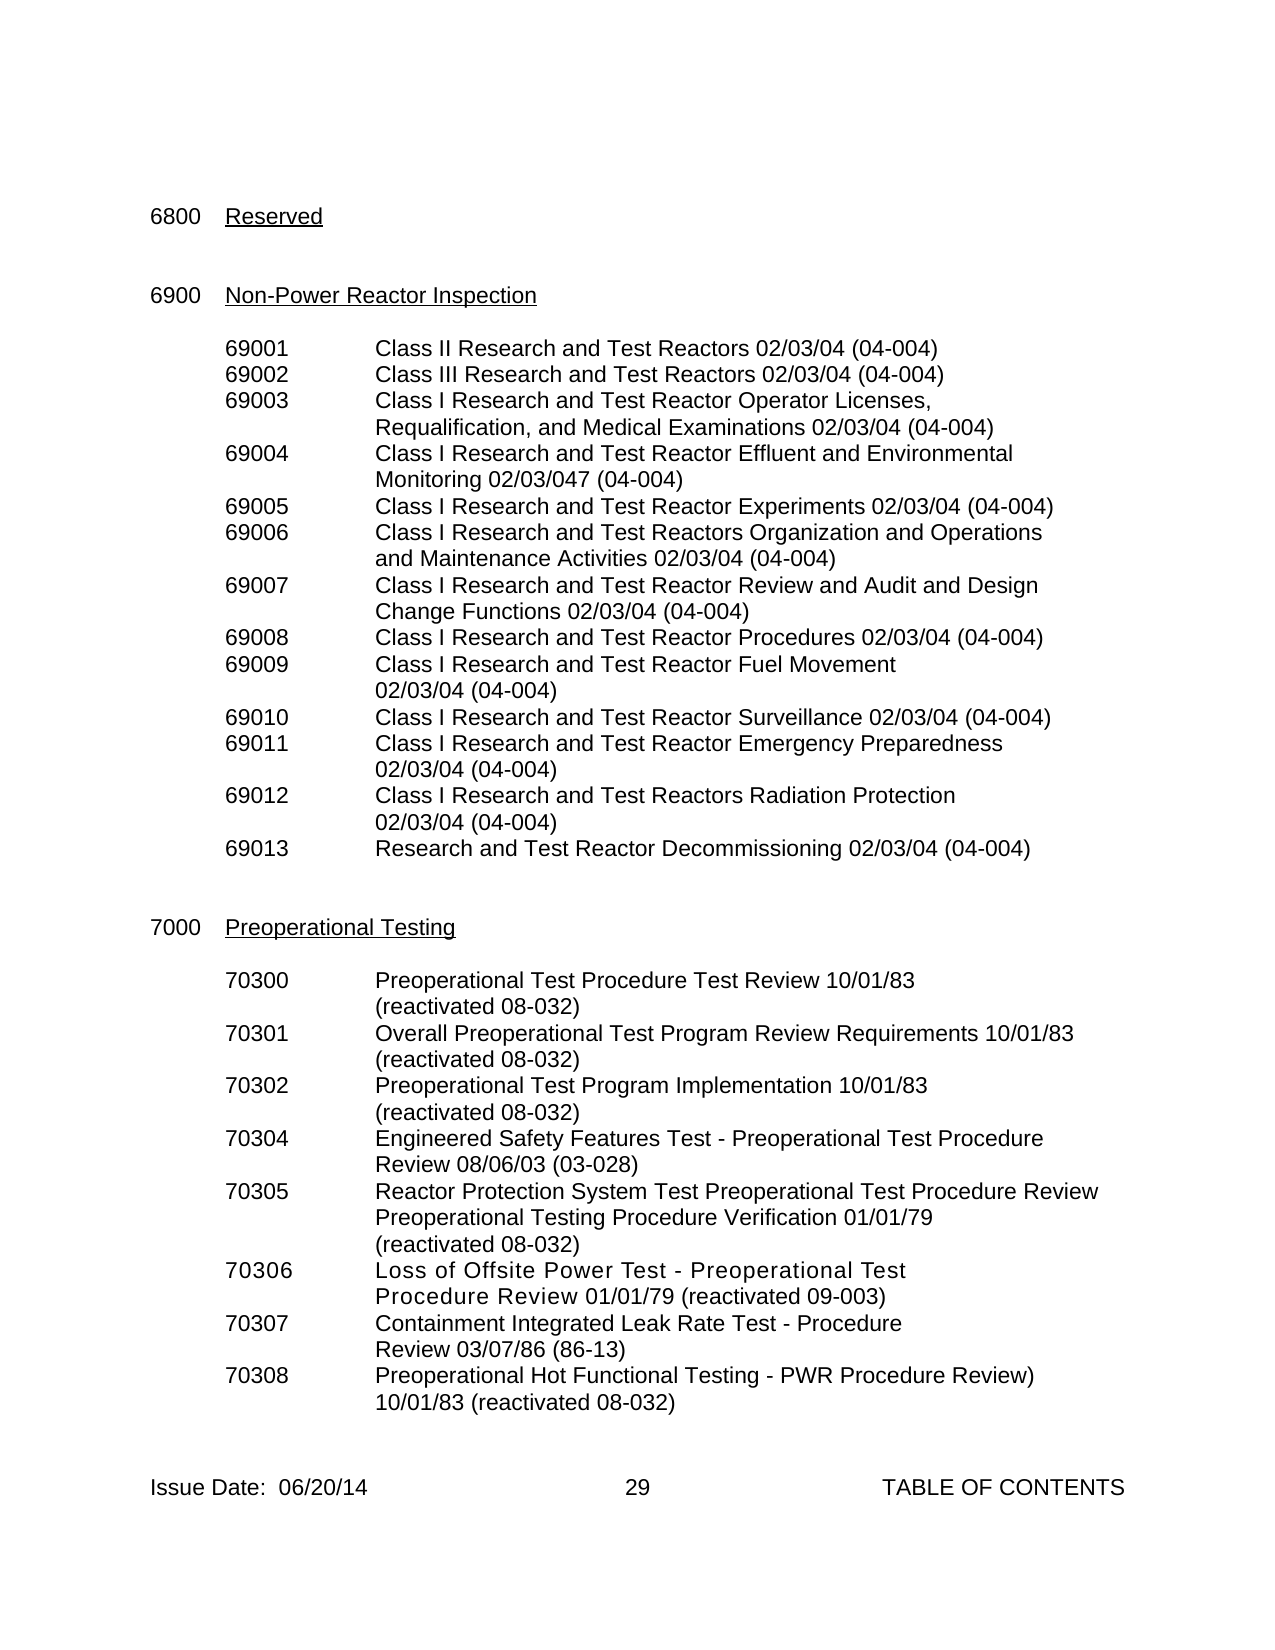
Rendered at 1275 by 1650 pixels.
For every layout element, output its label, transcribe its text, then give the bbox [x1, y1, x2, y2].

text 69002 Class III Research and Test Reactors 02/03/04 (04-004) [150, 361, 1125, 387]
text Change Functions 02/03/04 (04-004) [150, 598, 1125, 624]
text 70307 Containment Integrated Leak Rate Test - Procedure [150, 1309, 1125, 1336]
text 69003 Class I Research and Test Reactor Operator Licenses, [150, 387, 1125, 413]
text 6900 Non-Power Reactor Inspection [150, 282, 1125, 308]
text Review 08/06/03 (03-028) [150, 1151, 1125, 1178]
text 7000 Preoperational Testing [150, 914, 1125, 941]
text and Maintenance Activities 02/03/04 (04-004) [150, 545, 1125, 572]
text Procedure Review 01/01/79 (reactivated 09-003) [150, 1283, 1125, 1309]
text 70300 Preoperational Test Procedure Test Review 10/01/83 [150, 967, 1125, 993]
text (reactivated 08-032) [150, 993, 1125, 1020]
text Review 03/07/86 (86-13) [225, 1336, 1125, 1362]
text 02/03/04 (04-004) [150, 809, 1125, 835]
text 69013 Research and Test Reactor Decommissioning 02/03/04 (04-004) [150, 835, 1125, 862]
text 69001 Class II Research and Test Reactors 02/03/04 (04-004) [150, 334, 1125, 361]
text 69004 Class I Research and Test Reactor Effluent and Environmental [150, 440, 1125, 466]
text 70301 Overall Preoperational Test Program Review Requirements 10/01/83 (reactivated 08-032) [150, 1020, 1125, 1072]
text 70306 Loss of Offsite Power Test - Preoperational Test [150, 1257, 1125, 1283]
text 69010 Class I Research and Test Reactor Surveillance 02/03/04 (04-004) [150, 703, 1125, 730]
text 02/03/04 (04-004) [150, 756, 1125, 782]
text 02/03/04 (04-004) [150, 677, 1125, 703]
text (reactivated 08-032) [150, 1099, 1125, 1125]
text 69009 Class I Research and Test Reactor Fuel Movement [150, 651, 1125, 677]
text 69008 Class I Research and Test Reactor Procedures 02/03/04 (04-004) [150, 624, 1125, 651]
text 70302 Preoperational Test Program Implementation 10/01/83 [150, 1072, 1125, 1099]
text 70304 Engineered Safety Features Test - Preoperational Test Procedure [150, 1125, 1125, 1151]
text 70308 Preoperational Hot Functional Testing - PWR Procedure Review) 10/01/83 (reactivated 08-032) [150, 1362, 1125, 1415]
text Requalification, and Medical Examinations 02/03/04 (04-004) [150, 413, 1125, 440]
text 69005 Class I Research and Test Reactor Experiments 02/03/04 (04-004) [150, 493, 1125, 519]
text Monitoring 02/03/047 (04-004) [150, 466, 1125, 493]
text (reactivated 08-032) [150, 1231, 1125, 1257]
text 69006 Class I Research and Test Reactors Organization and Operations [150, 519, 1125, 545]
text 69007 Class I Research and Test Reactor Review and Audit and Design [150, 572, 1125, 598]
text 70305 Reactor Protection System Test Preoperational Test Procedure Review Preoperational Testing Procedure Verification 01/01/79 [150, 1178, 1125, 1231]
text 69011 Class I Research and Test Reactor Emergency Preparedness [150, 730, 1125, 756]
text 6800 Reserved [150, 203, 1125, 229]
text 69012 Class I Research and Test Reactors Radiation Protection [150, 782, 1125, 809]
